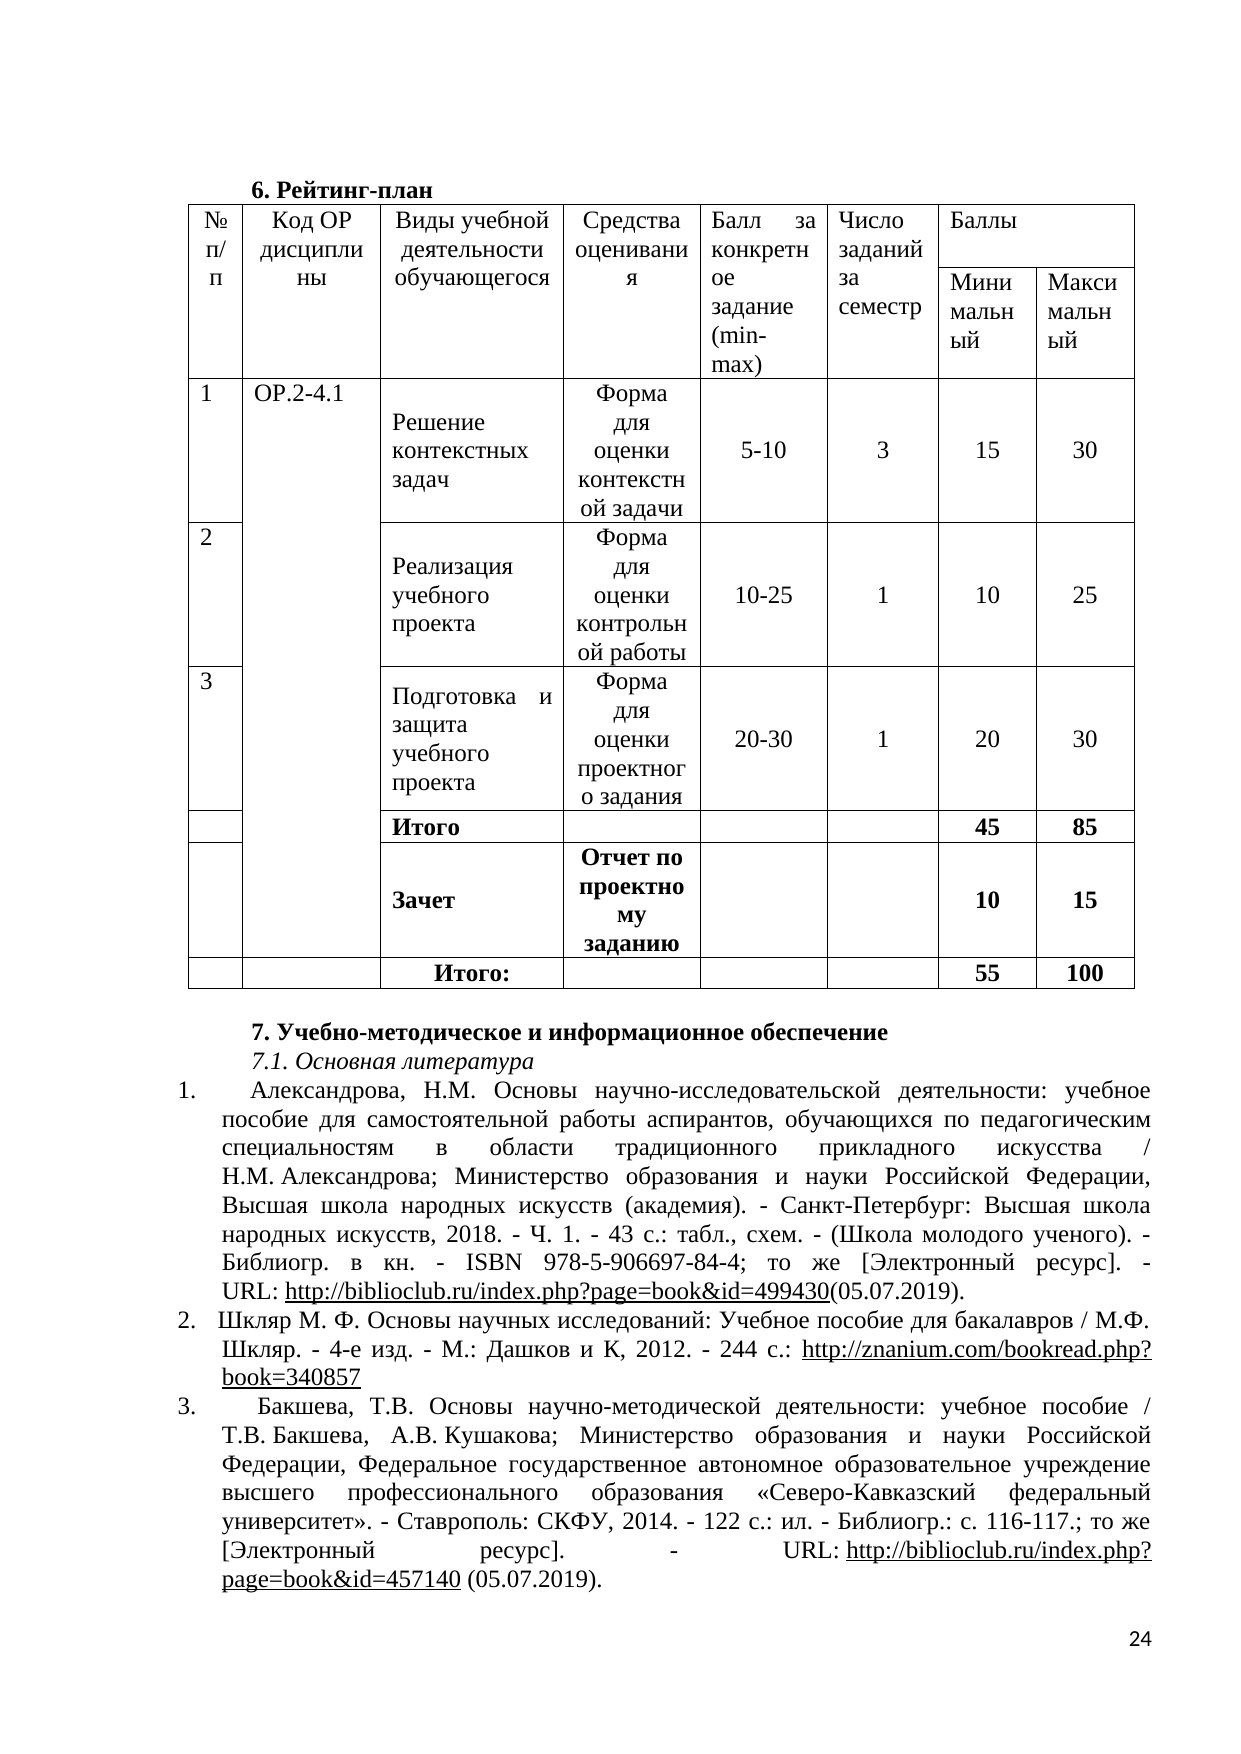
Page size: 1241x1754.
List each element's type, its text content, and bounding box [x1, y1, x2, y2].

table_cell Итого [381, 811, 563, 841]
table_cell Решение контекстных задач [381, 379, 563, 522]
table_cell [189, 811, 242, 841]
table_cell 45 [939, 811, 1036, 841]
table_cell Зачет [381, 843, 563, 957]
table_cell [564, 958, 700, 988]
text 2. Шкляр М. Ф. Основы научных исследований: Учебное пособие для бакалавров / М.Ф. Шкляр. - 4-e изд. - М.: Дашков и К, 2012. - 244 с.: http://znanium.com/bookread.php?book=340857 [177, 1305, 1152, 1391]
table_cell 2 [189, 523, 242, 666]
table_cell 15 [1037, 843, 1134, 957]
table_cell [828, 958, 938, 988]
text 7.1. Основная литература [177, 1046, 1152, 1075]
table_cell Отчет по проектному заданию [564, 843, 700, 957]
table_header Средства оценивания [564, 205, 700, 377]
table_header № п/п [189, 205, 242, 377]
table_cell 30 [1037, 379, 1134, 522]
table_cell 5-10 [701, 379, 827, 522]
table_cell Подготовка и защита учебного проекта [381, 667, 563, 810]
table_cell Реализация учебного проекта [381, 523, 563, 666]
table_cell [701, 958, 827, 988]
table_cell Максимальный [1037, 268, 1134, 377]
table_cell [828, 811, 938, 841]
table_cell 10-25 [701, 523, 827, 666]
table_cell 10 [939, 843, 1036, 957]
table_header Код ОР дисциплины [243, 205, 380, 377]
table_header Виды учебной деятельности обучающегося [381, 205, 563, 377]
table_header Число заданий за семестр [828, 205, 938, 377]
table_cell 100 [1037, 958, 1134, 988]
text 1. Александрова, Н.М. Основы научно-исследовательской деятельности: учебное пособие для самостоятельной работы аспирантов, обучающихся по педагогическим специальностям в области традиционного прикладного искусства / Н.М. Александрова; Министерство образования и науки Российской Федерации, Высшая школа народных искусств (академия). - Санкт-Петербург: Высшая школа народных искусств, 2018. - Ч. 1. - 43 с.: табл., схем. - (Школа молодого ученого). - Библиогр. в кн. - ISBN 978-5-906697-84-4; то же [Электронный ресурс]. - URL: http://biblioclub.ru/index.php?page=book&id=499430(05.07.2019). [177, 1075, 1152, 1305]
table_cell Итого: [381, 958, 563, 988]
table_cell ОР.2-4.1 [243, 379, 380, 957]
text 7. Учебно-методическое и информационное обеспечение [177, 1017, 1152, 1046]
table_cell 1 [828, 523, 938, 666]
table_cell Форма для оценки контекстной задачи [564, 379, 700, 522]
table_cell [189, 958, 242, 988]
text 3. Бакшева, Т.В. Основы научно-методической деятельности: учебное пособие / Т.В. Бакшева, А.В. Кушакова; Министерство образования и науки Российской Федерации, Федеральное государственное автономное образовательное учреждение высшего профессионального образования «Северо-Кавказский федеральный университет». - Ставрополь: СКФУ, 2014. - 122 с.: ил. - Библиогр.: с. 116-117.; то же [Электронный ресурс]. - URL: http://biblioclub.ru/index.php?page=book&id=457140 (05.07.2019). [177, 1391, 1152, 1592]
table_cell 1 [189, 379, 242, 522]
table_cell 1 [828, 667, 938, 810]
table_cell 85 [1037, 811, 1134, 841]
table_cell [189, 843, 242, 957]
table_header Баллы [939, 205, 1134, 267]
table_cell Минимальный [939, 268, 1036, 377]
table_cell 10 [939, 523, 1036, 666]
table_cell [701, 843, 827, 957]
table_cell 3 [189, 667, 242, 810]
table_cell 3 [828, 379, 938, 522]
table_cell 15 [939, 379, 1036, 522]
table_cell 55 [939, 958, 1036, 988]
text 6. Рейтинг-план [177, 176, 1152, 204]
table_cell Форма для оценки контрольной работы [564, 523, 700, 666]
table_cell [243, 958, 380, 988]
table_cell 20 [939, 667, 1036, 810]
table_cell 20-30 [701, 667, 827, 810]
table_header Балл за конкретное задание (min-max) [701, 205, 827, 377]
table_cell 25 [1037, 523, 1134, 666]
table_cell 30 [1037, 667, 1134, 810]
table_cell [564, 811, 700, 841]
table_cell [701, 811, 827, 841]
table_cell Форма для оценки проектного задания [564, 667, 700, 810]
table_cell [828, 843, 938, 957]
